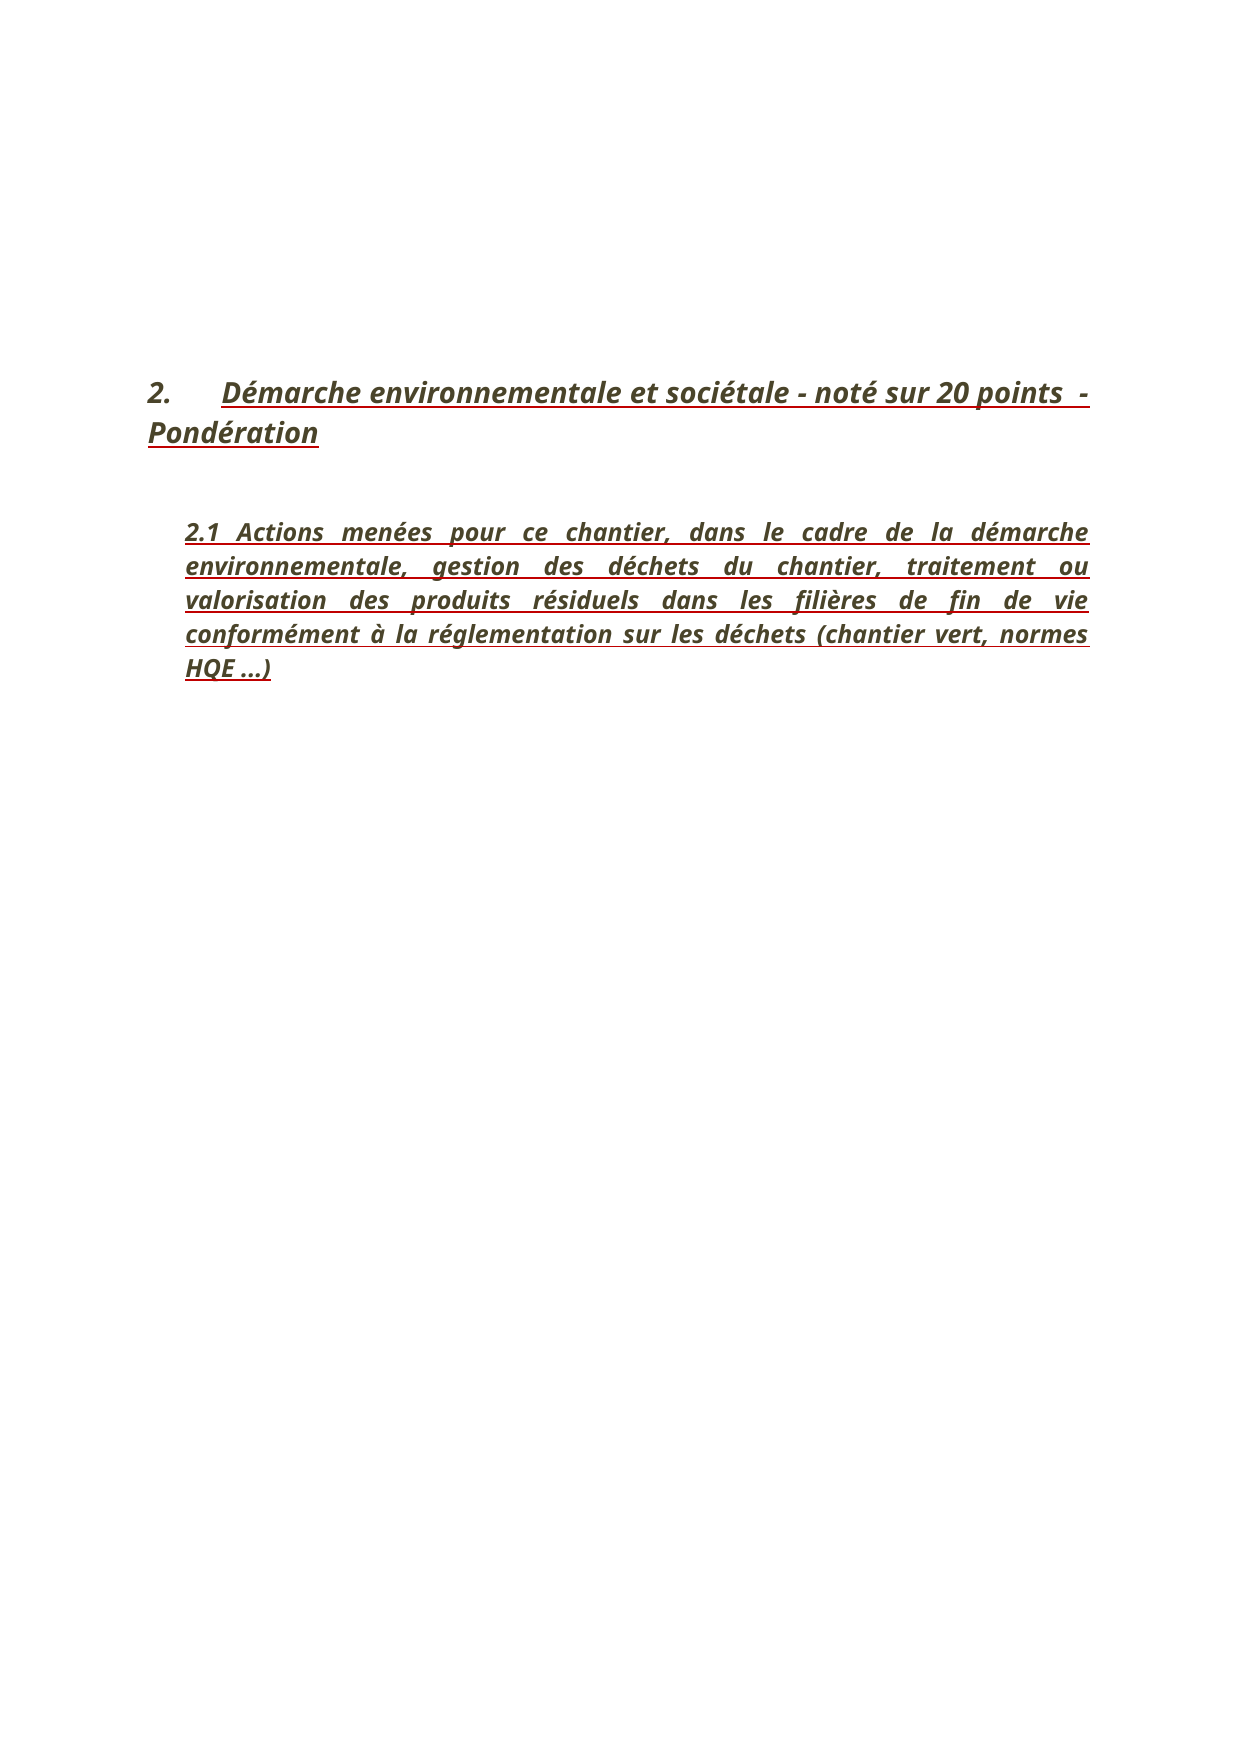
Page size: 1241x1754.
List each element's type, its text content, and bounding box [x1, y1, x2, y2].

list Démarche environnementale et sociétale - noté sur 20 points - Pondération [148, 373, 1093, 452]
text 2.1 Actions menées pour ce chantier, dans le cadre de la démarche environnementale, gestion des déchets du chantier, traitement ou valorisation des produits résiduels dans les filières de fin de vie conformément à la réglementation sur les déchets (chantier vert, normes HQE ...) [185, 514, 1093, 685]
